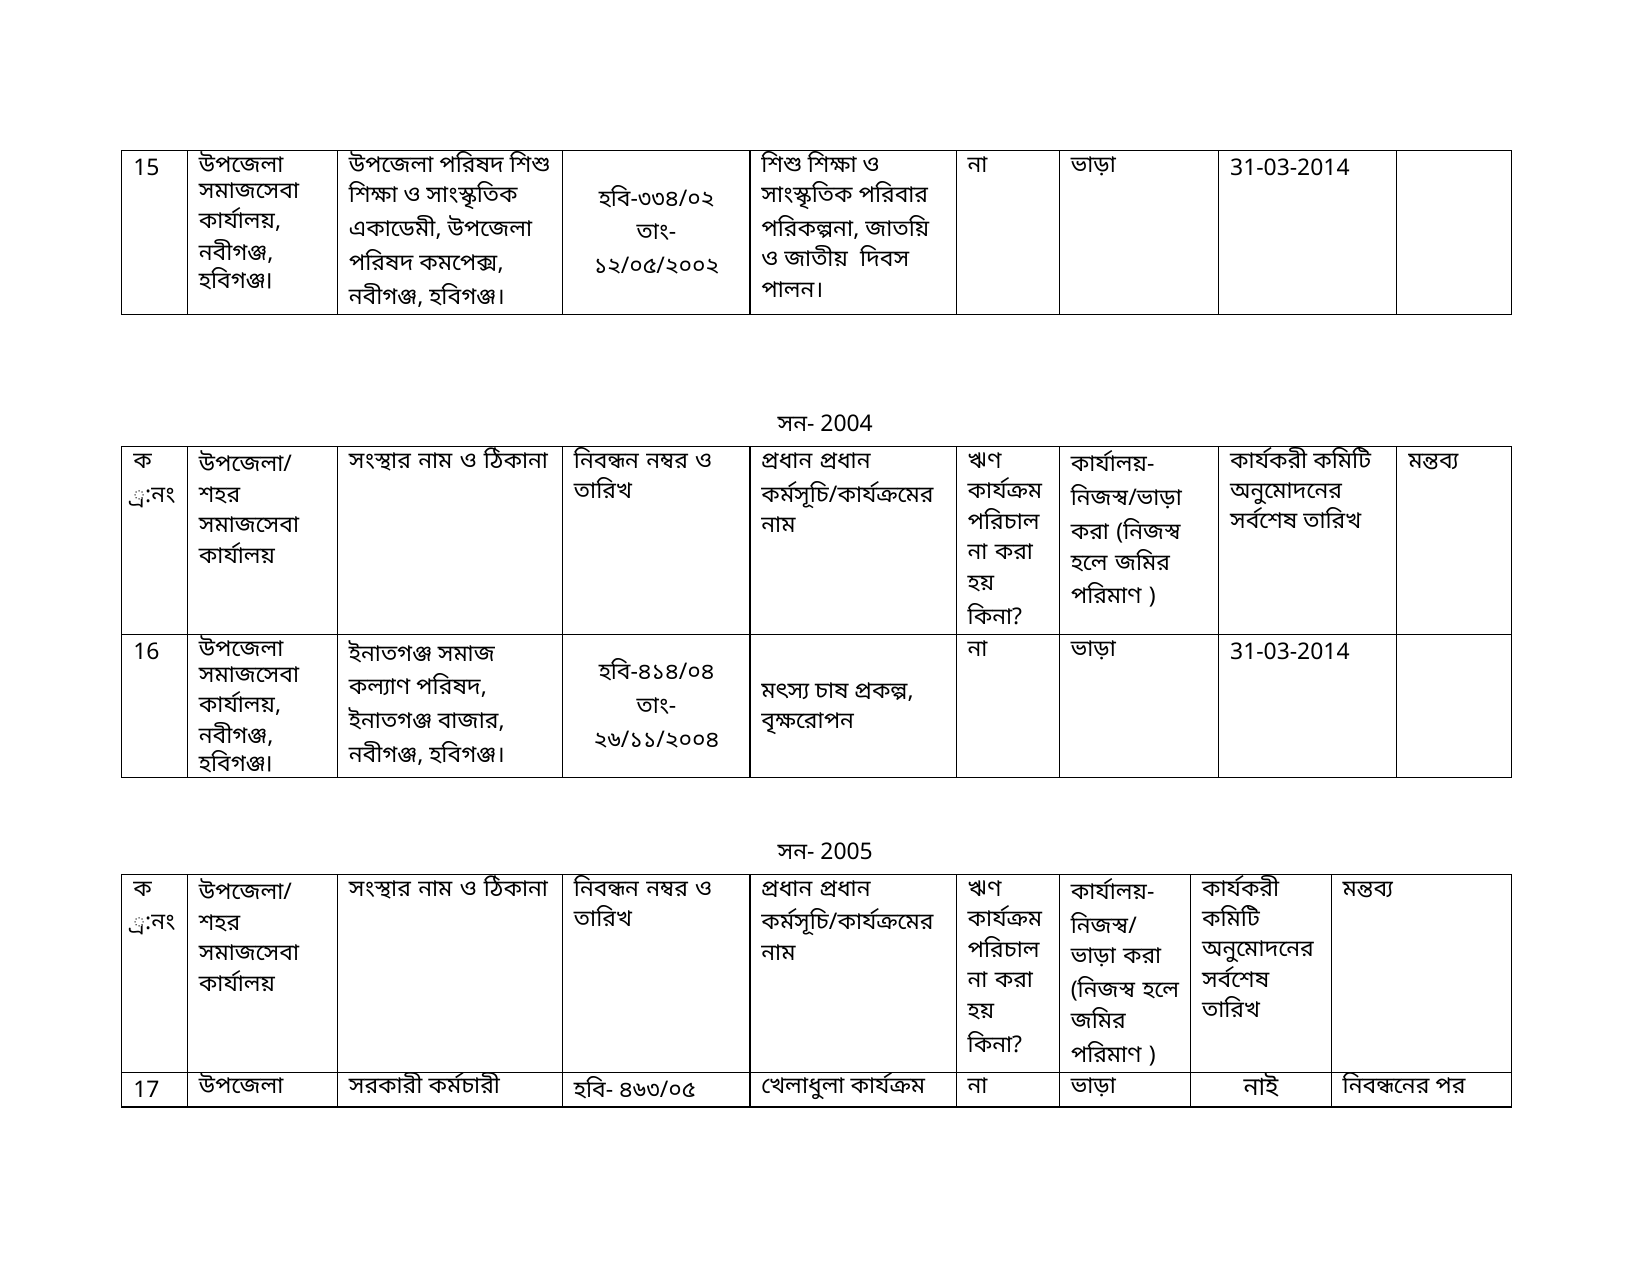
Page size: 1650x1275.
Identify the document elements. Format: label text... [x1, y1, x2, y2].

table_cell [1332, 1073, 1511, 1106]
table_cell [1397, 635, 1511, 777]
table_header ক্র:নং [122, 875, 187, 1072]
table_header উপজেলা/শহর সমাজসেবা কার্যালয় [188, 875, 337, 1072]
text সন- 2005 [150, 835, 1500, 869]
table_header কার্যালয়-নিজস্ব/ভাড়া করা (নিজস্ব হলে জমির পরিমাণ ) [1060, 447, 1218, 634]
table_cell [1397, 151, 1511, 313]
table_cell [188, 1073, 337, 1106]
table_cell 31-03-2014 [1219, 151, 1396, 313]
table_header কার্যকরী কমিটি অনুমোদনের সর্বশেষ তারিখ [1191, 875, 1331, 1072]
table_cell না [957, 635, 1059, 777]
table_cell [338, 1073, 562, 1106]
table_cell ভাড়া [1060, 635, 1218, 777]
table_header প্রধান প্রধান কর্মসূচি/কার্যক্রমের নাম [751, 875, 956, 1072]
table_header উপজেলা/শহর সমাজসেবা কার্যালয় [188, 447, 337, 634]
text সন- 2004 [150, 407, 1500, 441]
table_cell ভাড়া [1060, 1073, 1190, 1106]
table_header সংস্থার নাম ও ঠিকানা [338, 447, 562, 634]
table_cell নাই [1191, 1073, 1331, 1106]
table_header প্রধান প্রধান কর্মসূচি/কার্যক্রমের নাম [751, 447, 956, 634]
table_header সংস্থার নাম ও ঠিকানা [338, 875, 562, 1072]
table_cell উপজেলা সমাজসেবা কার্যালয়, নবীগঞ্জ, হবিগঞ্জ। [188, 151, 337, 313]
table_cell উপজেলা পরিষদ শিশু শিক্ষা ও সাংস্কৃতিক একাডেমী, উপজেলা পরিষদ কমপেক্স, নবীগঞ্জ, হবিগঞ্জ। [338, 151, 562, 313]
table_header ঋণ কার্যক্রম পরিচালনা করা হয় কিনা? [957, 447, 1059, 634]
table_header নিবন্ধন নম্বর ও তারিখ [563, 875, 749, 1072]
table_cell না [957, 151, 1059, 313]
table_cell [563, 1073, 749, 1106]
table_cell 15 [122, 151, 187, 313]
table_cell ইনাতগঞ্জ সমাজ কল্যাণ পরিষদ, ইনাতগঞ্জ বাজার, নবীগঞ্জ, হবিগঞ্জ। [338, 635, 562, 777]
table_header নিবন্ধন নম্বর ও তারিখ [563, 447, 749, 634]
table_header মন্তব্য [1397, 447, 1511, 634]
table_cell হবি-৩৩৪/০২ তাং-১২/০৫/২০০২ [563, 151, 749, 313]
table_header কার্যকরী কমিটি অনুমোদনের সর্বশেষ তারিখ [1219, 447, 1396, 634]
table_cell 17 [122, 1073, 187, 1106]
table_header মন্তব্য [1332, 875, 1511, 1072]
table_cell উপজেলা সমাজসেবা কার্যালয়, নবীগঞ্জ, হবিগঞ্জ। [188, 635, 337, 777]
table_header কার্যালয়-নিজস্ব/ভাড়া করা (নিজস্ব হলে জমির পরিমাণ ) [1060, 875, 1190, 1072]
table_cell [751, 1073, 956, 1106]
table_cell হবি-৪১৪/০৪ তাং-২৬/১১/২০০৪ [563, 635, 749, 777]
table_cell ভাড়া [1060, 151, 1218, 313]
table_header ক্র:নং [122, 447, 187, 634]
table_cell মৎস্য চাষ প্রকল্প, বৃক্ষরোপন [751, 635, 956, 777]
table_header ঋণ কার্যক্রম পরিচালনা করা হয় কিনা? [957, 875, 1059, 1072]
table_cell 31-03-2014 [1219, 635, 1396, 777]
table_cell না [957, 1073, 1059, 1106]
table_cell শিশু শিক্ষা ও সাংস্কৃতিক পরিবার পরিকল্পনা, জাতয়ি ও জাতীয় দিবস পালন। [751, 151, 956, 313]
table_cell 16 [122, 635, 187, 777]
